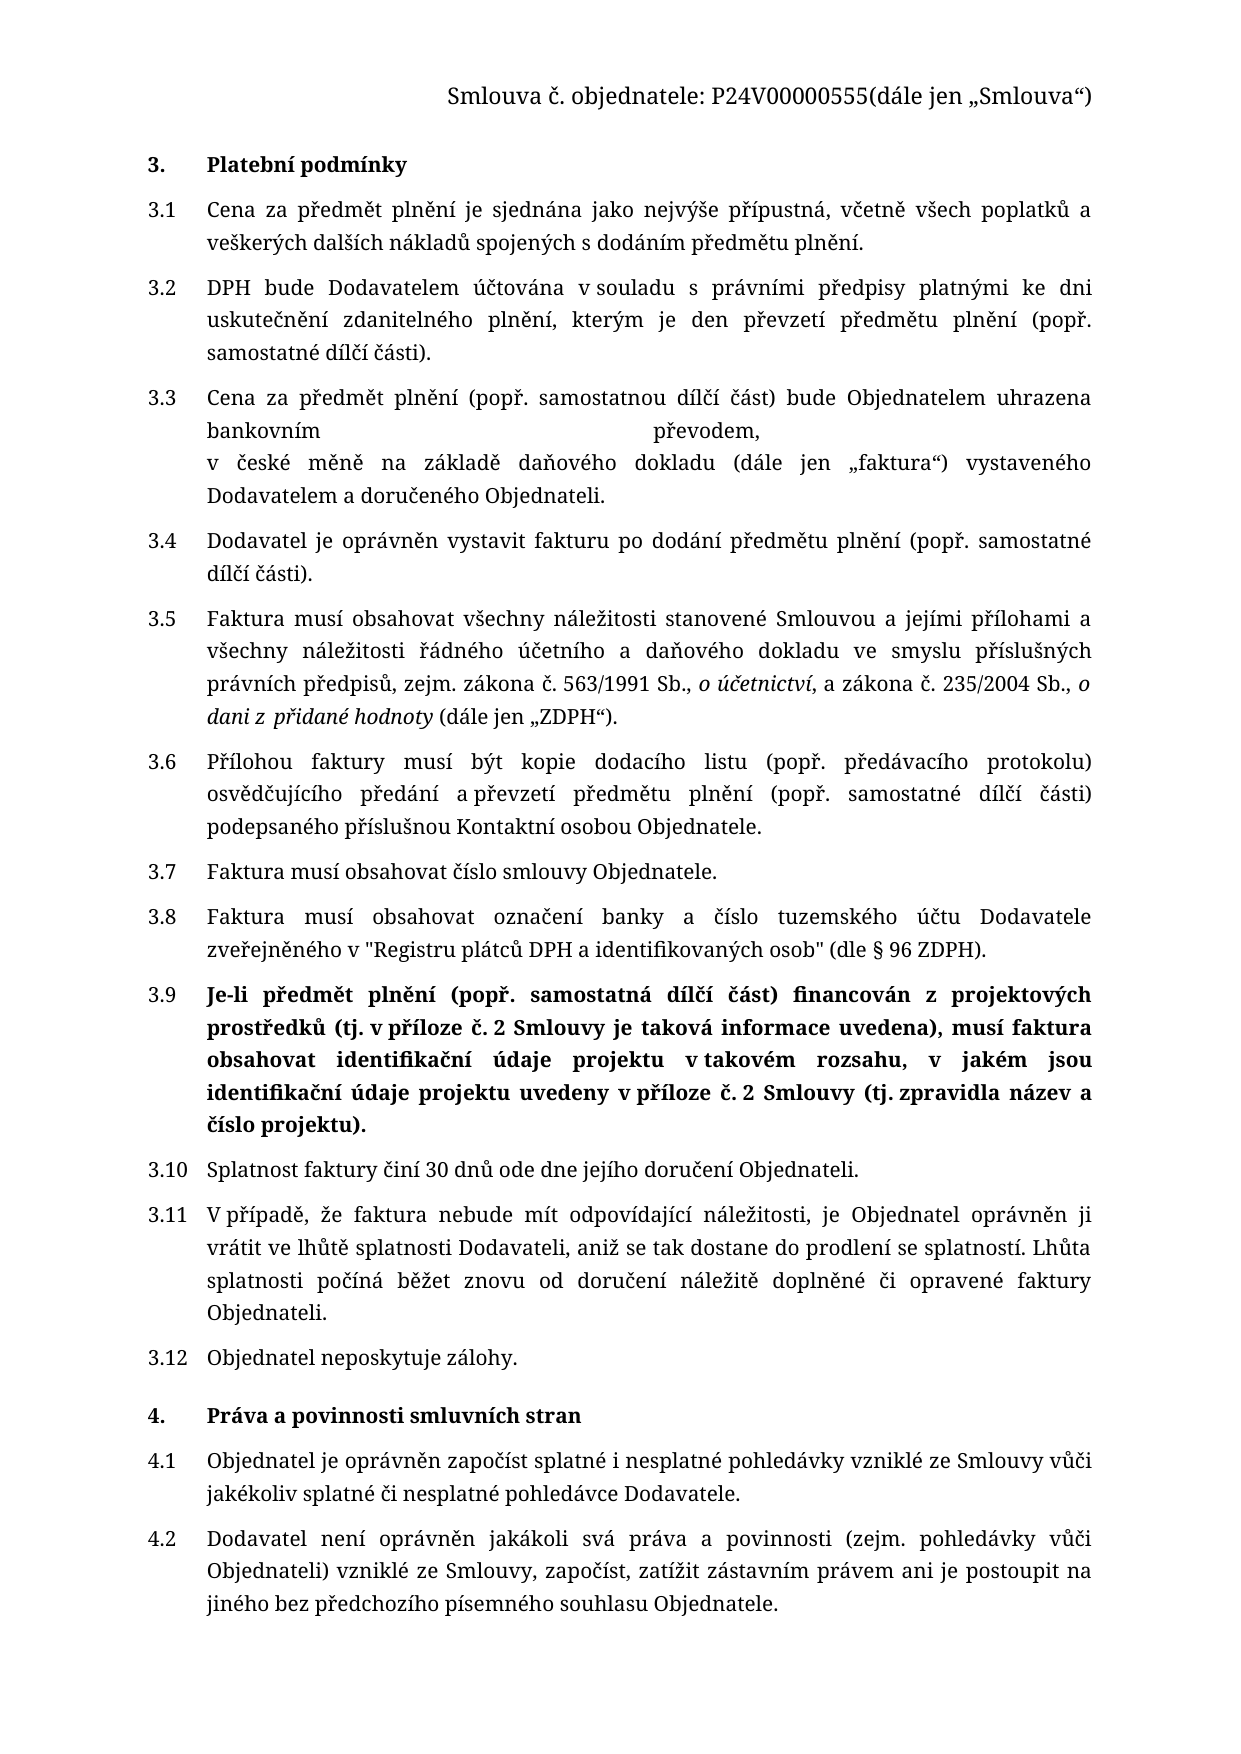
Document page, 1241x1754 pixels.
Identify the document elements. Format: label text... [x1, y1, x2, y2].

list Platební podmínky [148, 150, 1093, 179]
list Dodavatel je oprávněn vystavit fakturu po dodání předmětu plnění (popř. samostatné dílčí části). [148, 526, 1093, 587]
list V případě, že faktura nebude mít odpovídající náležitosti, je Objednatel oprávněn ji vrátit ve lhůtě splatnosti Dodavateli, aniž se tak dostane do prodlení se splatností. Lhůta splatnosti počíná běžet znovu od doručení náležitě doplněné či opravené faktury Objednateli. [148, 1201, 1093, 1327]
list Splatnost faktury činí 30 dnů ode dne jejího doručení Objednateli. [148, 1156, 1093, 1184]
list Objednatel neposkytuje zálohy. [148, 1343, 1093, 1372]
list Faktura musí obsahovat všechny náležitosti stanovené Smlouvou a jejími přílohami a všechny náležitosti řádného účetního a daňového dokladu ve smyslu příslušných právních předpisů, zejm. zákona č. 563/1991 Sb., o účetnictví, a zákona č. 235/2004 Sb., o dani z přidané hodnoty (dále jen „ZDPH“). [148, 604, 1093, 730]
list Cena za předmět plnění je sjednána jako nejvýše přípustná, včetně všech poplatků a veškerých dalších nákladů spojených s dodáním předmětu plnění. [148, 195, 1093, 256]
list Faktura musí obsahovat číslo smlouvy Objednatele. [148, 857, 1093, 886]
list Přílohou faktury musí být kopie dodacího listu (popř. předávacího protokolu) osvědčujícího předání a převzetí předmětu plnění (popř. samostatné dílčí části) podepsaného příslušnou Kontaktní osobou Objednatele. [148, 747, 1093, 841]
list Je-li předmět plnění (popř. samostatná dílčí část) financován z projektových prostředků (tj. v příloze č. 2 Smlouvy je taková informace uvedena), musí faktura obsahovat identifikační údaje projektu v takovém rozsahu, v jakém jsou identifikační údaje projektu uvedeny v příloze č. 2 Smlouvy (tj. zpravidla název a číslo projektu). [148, 980, 1093, 1139]
list Práva a povinnosti smluvních stran [148, 1401, 1093, 1429]
list Objednatel je oprávněn započíst splatné i nesplatné pohledávky vzniklé ze Smlouvy vůči jakékoliv splatné či nesplatné pohledávce Dodavatele. [148, 1446, 1093, 1507]
list Faktura musí obsahovat označení banky a číslo tuzemského účtu Dodavatele zveřejněného v "Registru plátců DPH a identifikovaných osob" (dle § 96 ZDPH). [148, 902, 1093, 963]
list DPH bude Dodavatelem účtována v souladu s právními předpisy platnými ke dni uskutečnění zdanitelného plnění, kterým je den převzetí předmětu plnění (popř. samostatné dílčí části). [148, 273, 1093, 367]
list Cena za předmět plnění (popř. samostatnou dílčí část) bude Objednatelem uhrazena bankovním převodem, v české měně na základě daňového dokladu (dále jen „faktura“) vystaveného Dodavatelem a doručeného Objednateli. [148, 383, 1093, 509]
list Dodavatel není oprávněn jakákoli svá práva a povinnosti (zejm. pohledávky vůči Objednateli) vzniklé ze Smlouvy, započíst, zatížit zástavním právem ani je postoupit na jiného bez předchozího písemného souhlasu Objednatele. [148, 1524, 1093, 1618]
